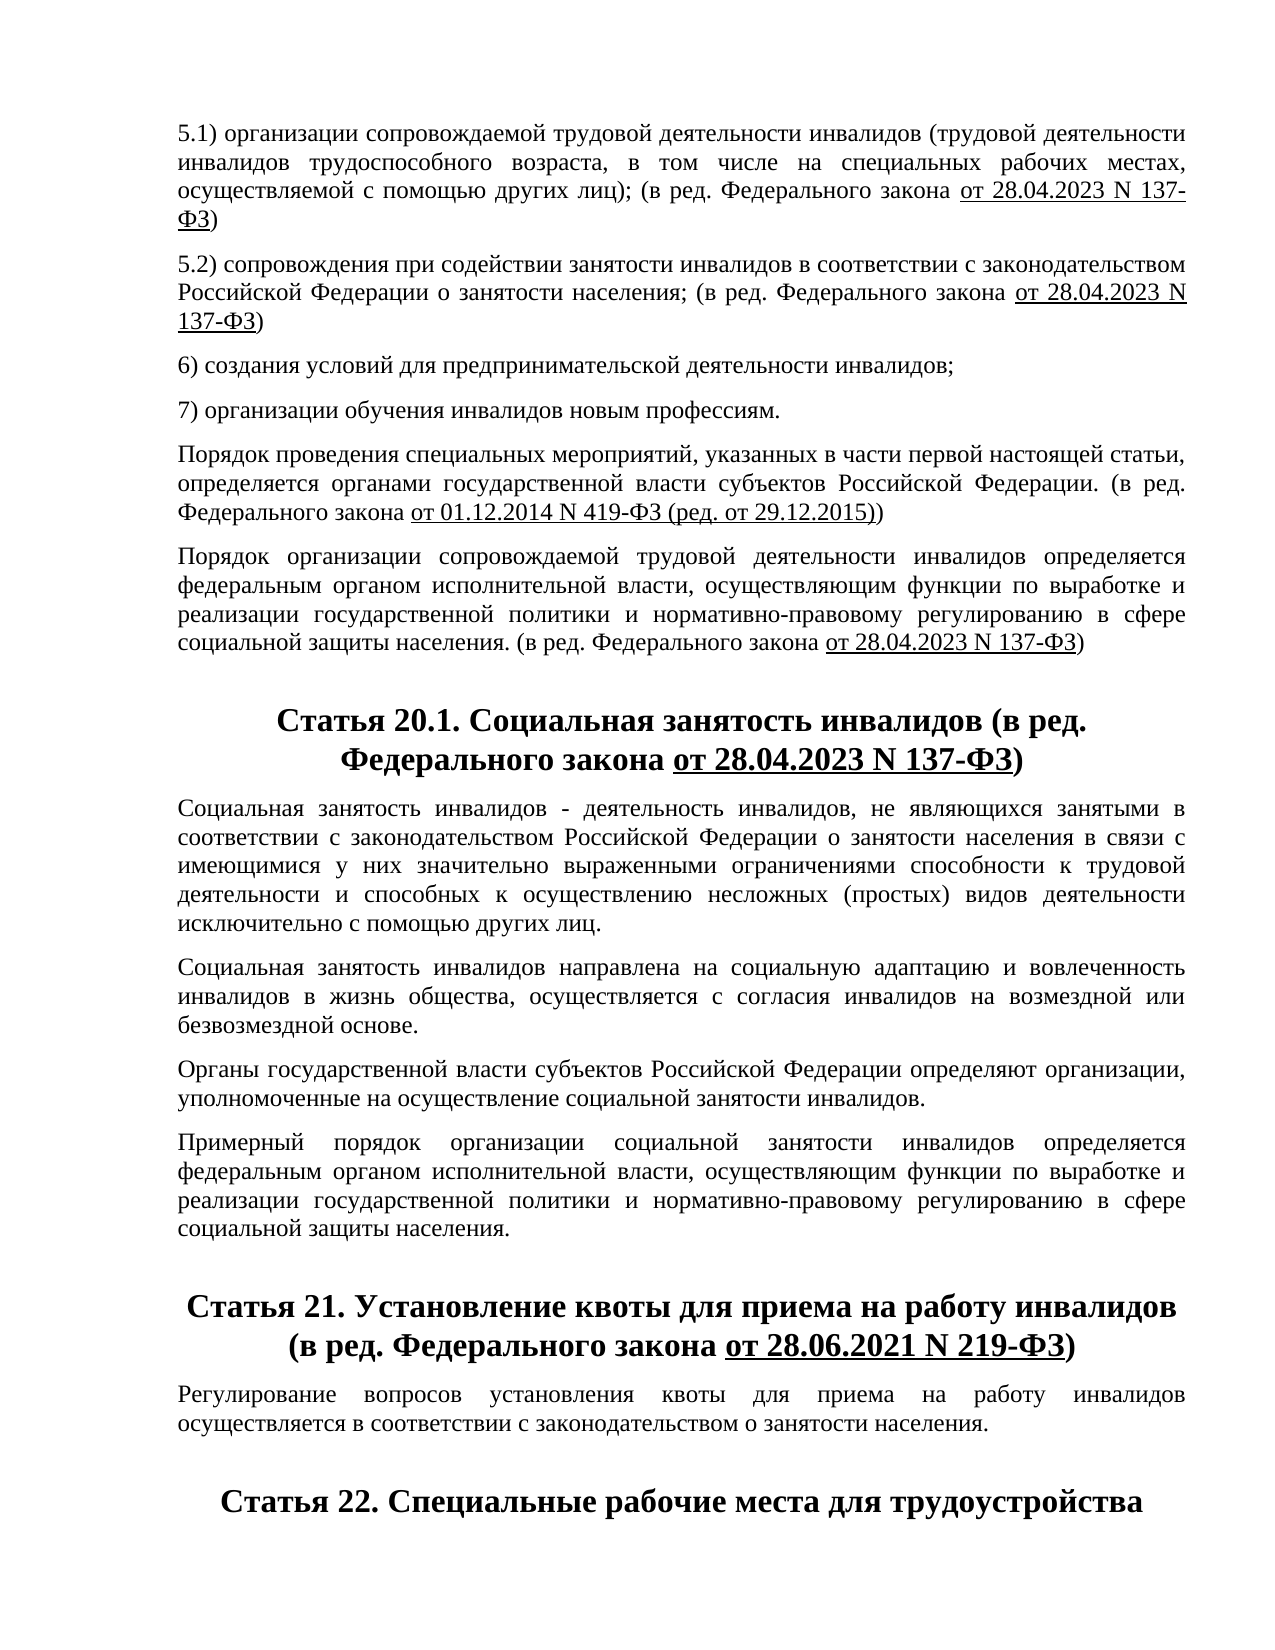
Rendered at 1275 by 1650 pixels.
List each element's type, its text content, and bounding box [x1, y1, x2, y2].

text Социальная занятость инвалидов направлена на социальную адаптацию и вовлеченность инвалидов в жизнь общества, осуществляется с согласия инвалидов на возмездной или безвозмездной основе. [177, 952, 1186, 1038]
text 5.2) сопровождения при содействии занятости инвалидов в соответствии с законодательством Российской Федерации о занятости населения; (в ред. Федерального закона от 28.04.2023 N 137-ФЗ) [177, 249, 1186, 335]
text Регулирование вопросов установления квоты для приема на работу инвалидов осуществляется в соответствии с законодательством о занятости населения. [177, 1379, 1186, 1436]
text 6) создания условий для предпринимательской деятельности инвалидов; [177, 351, 1186, 379]
text Порядок организации сопровождаемой трудовой деятельности инвалидов определяется федеральным органом исполнительной власти, осуществляющим функции по выработке и реализации государственной политики и нормативно-правовому регулированию в сфере социальной защиты населения. (в ред. Федерального закона от 28.04.2023 N 137-ФЗ) [177, 541, 1186, 656]
text Статья 20.1. Социальная занятость инвалидов (в ред. Федерального закона от 28.04.2023 N 137-ФЗ) [177, 701, 1186, 777]
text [177, 1481, 1186, 1519]
text Социальная занятость инвалидов - деятельность инвалидов, не являющихся занятыми в соответствии с законодательством Российской Федерации о занятости населения в связи с имеющимися у них значительно выраженными ограничениями способности к трудовой деятельности и способных к осуществлению несложных (простых) видов деятельности исключительно с помощью других лиц. [177, 793, 1186, 937]
text Органы государственной власти субъектов Российской Федерации определяют организации, уполномоченные на осуществление социальной занятости инвалидов. [177, 1054, 1186, 1112]
text 7) организации обучения инвалидов новым профессиям. [177, 395, 1186, 424]
text Примерный порядок организации социальной занятости инвалидов определяется федеральным органом исполнительной власти, осуществляющим функции по выработке и реализации государственной политики и нормативно-правовому регулированию в сфере социальной защиты населения. [177, 1127, 1186, 1242]
text Статья 21. Установление квоты для приема на работу инвалидов (в ред. Федерального закона от 28.06.2021 N 219-ФЗ) [177, 1287, 1186, 1363]
text 5.1) организации сопровождаемой трудовой деятельности инвалидов (трудовой деятельности инвалидов трудоспособного возраста, в том числе на специальных рабочих местах, осуществляемой с помощью других лиц); (в ред. Федерального закона от 28.04.2023 N 137-ФЗ) [177, 118, 1186, 233]
text Порядок проведения специальных мероприятий, указанных в части первой настоящей статьи, определяется органами государственной власти субъектов Российской Федерации. (в ред. Федерального закона от 01.12.2014 N 419-ФЗ (ред. от 29.12.2015)) [177, 439, 1186, 526]
